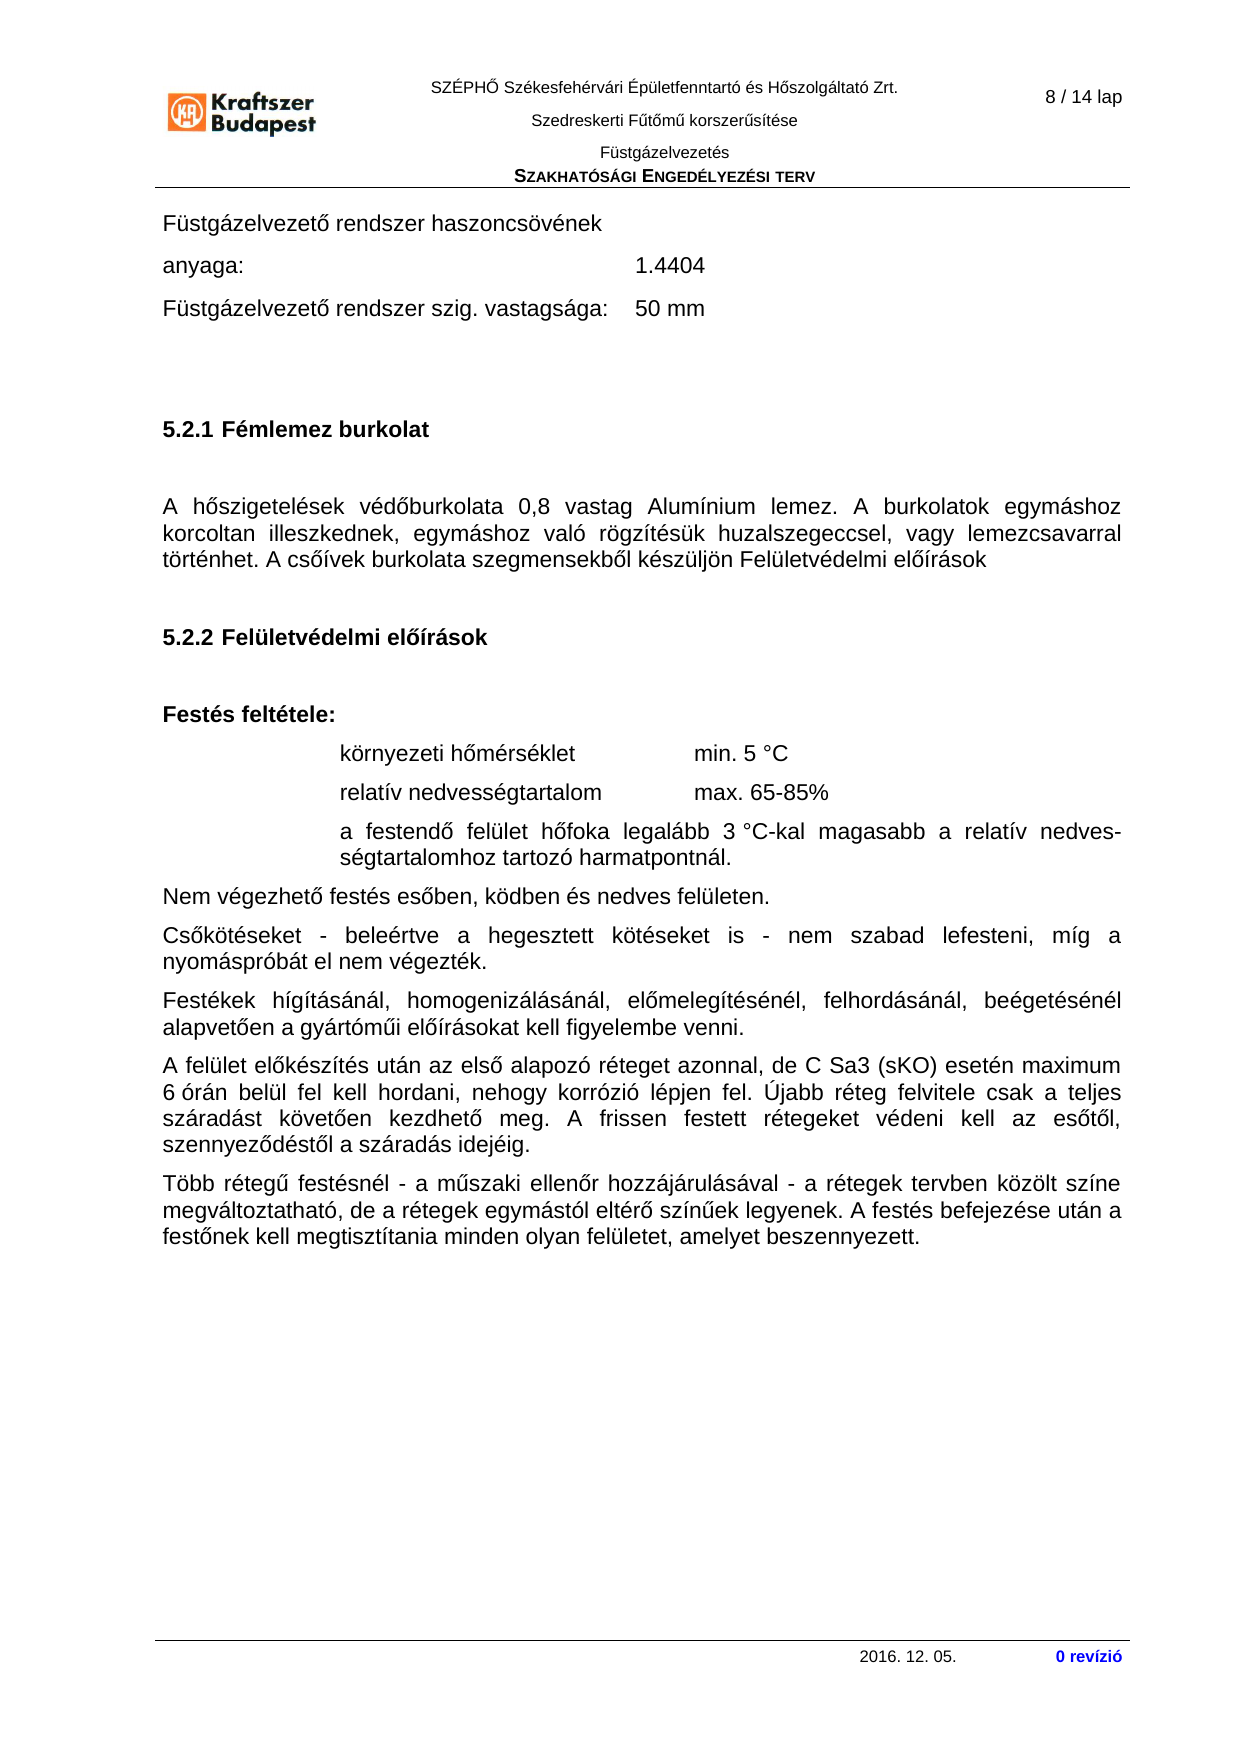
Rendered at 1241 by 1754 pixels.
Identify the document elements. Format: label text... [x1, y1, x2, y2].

text relatív nedvességtartalom max. 65-85% [162, 779, 1122, 805]
text Füstgázelvezető rendszer szig. vastagsága: 50 mm [162, 295, 1196, 321]
text A felület előkészítés után az első alapozó réteget azonnal, de C Sa3 (sKO) esetén maximum 6 órán belül fel kell hordani, nehogy korrózió lépjen fel. Újabb réteg felvitele csak a teljes száradást követően kezdhető meg. A frissen festett rétegeket védeni kell az esőtől, szennyeződéstől a száradás idejéig. [162, 1052, 1122, 1158]
subtitle Felületvédelmi előírások [162, 624, 1122, 650]
text Nem végezhető festés esőben, ködben és nedves felületen. [162, 883, 1122, 909]
text Több rétegű festésnél - a műszaki ellenőr hozzájárulásával - a rétegek tervben közölt színe megváltoztatható, de a rétegek egymástól eltérő színűek legyenek. A festés befejezése után a festőnek kell megtisztítania minden olyan felületet, amelyet beszennyezett. [162, 1170, 1122, 1249]
text Festés feltétele: [162, 701, 1122, 728]
picture [162, 86, 318, 137]
text anyaga: 1.4404 [162, 252, 1196, 279]
text Csőkötéseket - beleértve a hegesztett kötéseket is - nem szabad lefesteni, míg a nyomáspróbát el nem végezték. [162, 922, 1122, 975]
text Festékek hígításánál, homogenizálásánál, előmelegítésénél, felhordásánál, beégetésénél alapvetően a gyártóműi előírásokat kell figyelembe venni. [162, 987, 1122, 1040]
text A hőszigetelések védőburkolata 0,8 vastag Alumínium lemez. A burkolatok egymáshoz korcoltan illeszkednek, egymáshoz való rögzítésük huzalszegeccsel, vagy lemezcsavarral történhet. A csőívek burkolata szegmensekből készüljön Felületvédelmi előírások [162, 493, 1122, 572]
subtitle Fémlemez burkolat [162, 416, 1122, 442]
text a festendő felület hőfoka legalább 3 °C-kal magasabb a relatív nedves- ségtartalomhoz tartozó harmatpontnál. [162, 818, 1122, 871]
text Füstgázelvezető rendszer haszoncsövének [162, 210, 1196, 236]
text környezeti hőmérséklet min. 5 °C [162, 740, 1122, 767]
